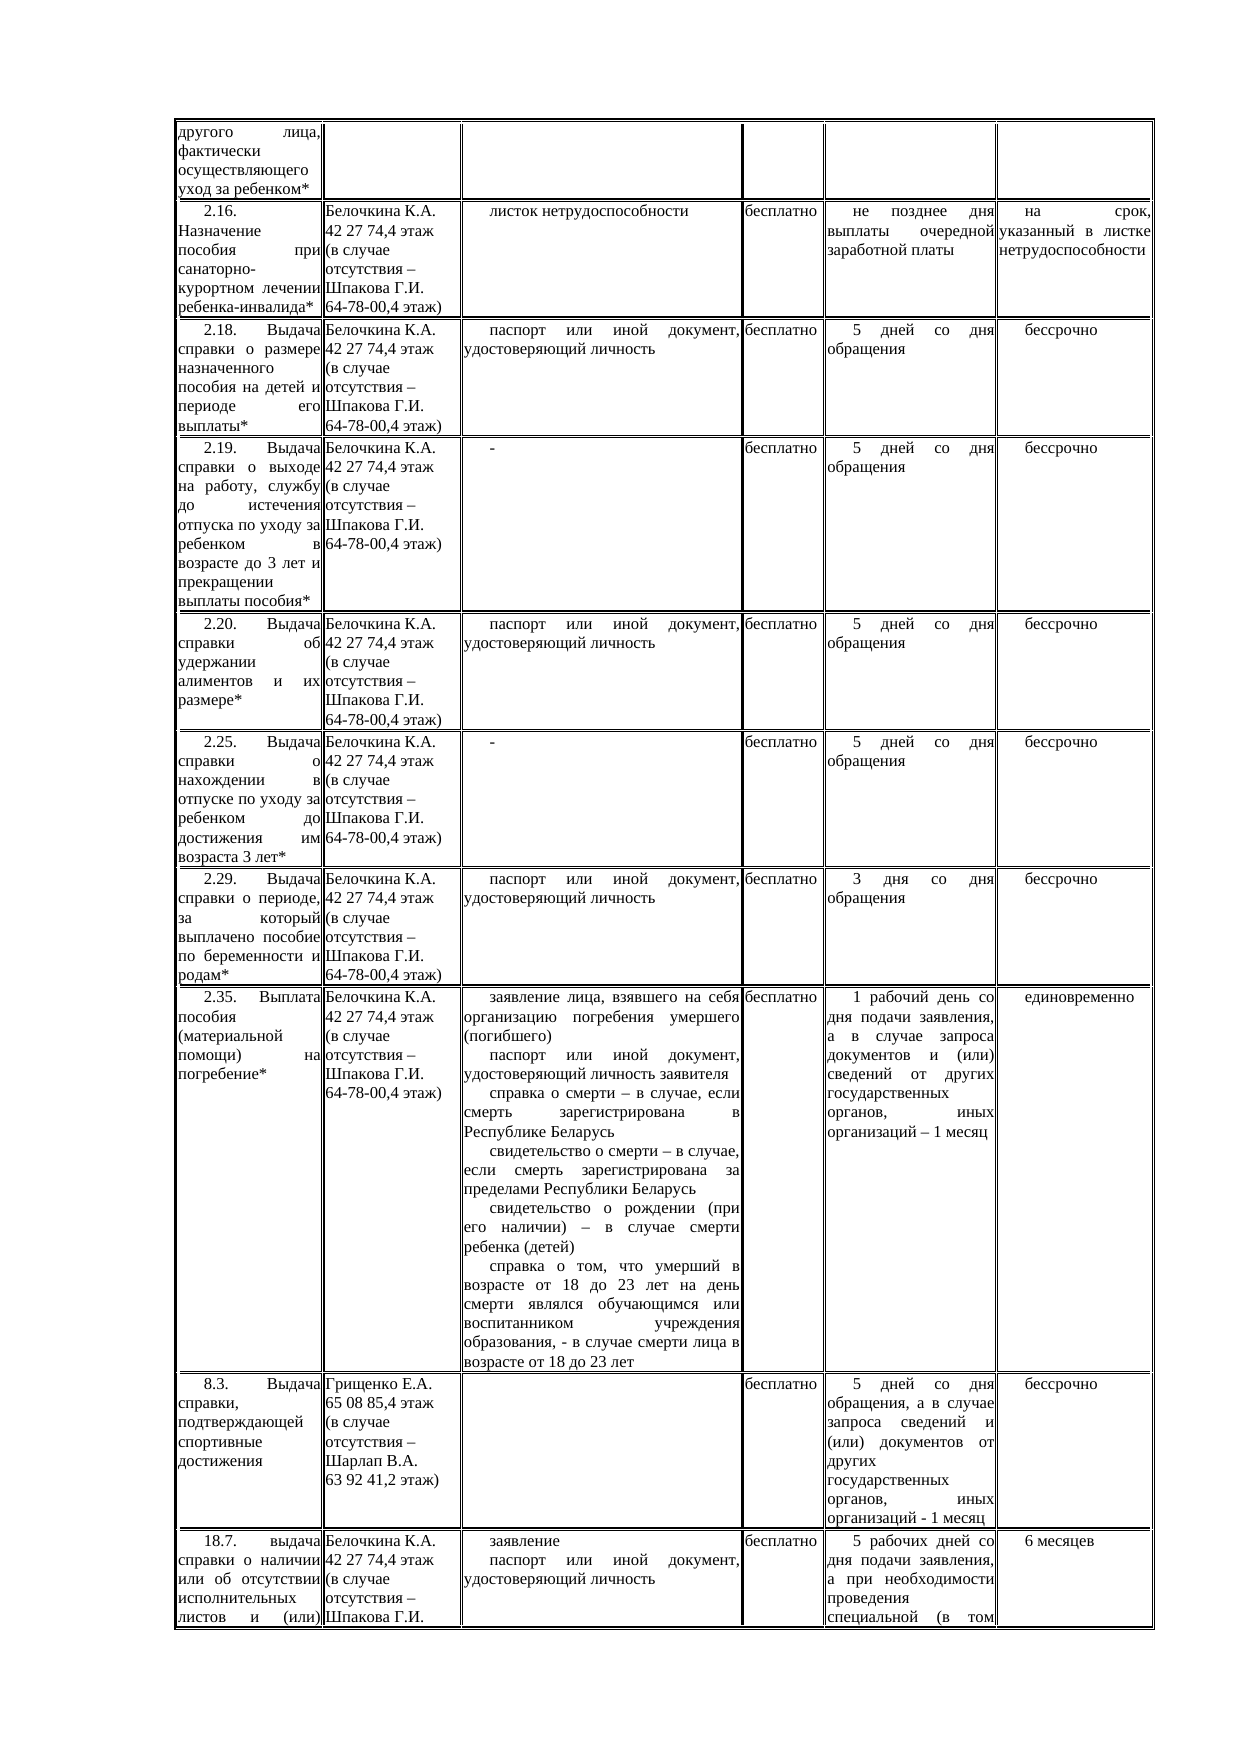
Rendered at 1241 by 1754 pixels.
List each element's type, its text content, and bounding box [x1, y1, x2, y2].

table_cell 5 дней со дня обращения, а в случае запроса сведений и (или) документов от других государственных органов, иных организаций - 1 месяц [826, 1374, 995, 1527]
table_cell 2.20. Выдача справки об удержании алиментов и их размере* [177, 610, 321, 728]
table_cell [323, 1531, 461, 1626]
table_cell бессрочно [997, 1371, 1153, 1527]
table_cell бесплатно [744, 732, 823, 866]
table_cell 5 дней со дня обращения [826, 438, 995, 610]
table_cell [825, 122, 997, 198]
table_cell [177, 120, 323, 198]
table_cell 2.25. Выдача справки о нахождении в отпуске по уходу за ребенком до достижения им возраста 3 лет* [177, 729, 321, 866]
table_cell не позднее дня выплаты очередной заработной платы [826, 202, 995, 316]
table_cell паспорт или иной документ, удостоверяющий личность [463, 320, 741, 434]
table_cell паспорт или иной документ, удостоверяющий личность [463, 869, 741, 984]
table_cell - [463, 438, 741, 610]
table_cell на срок, указанный в листке нетрудоспособности [998, 198, 1152, 316]
table_cell единовременно [998, 984, 1152, 1371]
table_cell Белочкина К.А. 42 27 74,4 этаж (в случае отсутствия – Шпакова Г.И. 64-78-00,4 этаж) [325, 202, 460, 316]
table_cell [461, 122, 742, 198]
table_cell 5 дней со дня обращения [826, 320, 995, 434]
table_cell - [463, 732, 741, 866]
table_cell бесплатно [744, 202, 823, 316]
table_cell 2.19. Выдача справки о выходе на работу, службу до истечения отпуска по уходу за ребенком в возрасте до 3 лет и прекращении выплаты пособия* [177, 435, 321, 610]
table_cell 5 дней со дня обращения [826, 614, 995, 728]
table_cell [461, 1531, 742, 1626]
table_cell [323, 122, 461, 198]
table_cell бесплатно [742, 1531, 825, 1626]
table_cell 2.16. Назначение пособия при санаторно-курортном лечении ребенка-инвалида* [177, 198, 321, 316]
table_cell 2.35. Выплата пособия (материальной помощи) на погребение* [177, 984, 321, 1371]
table_cell бесплатно [744, 438, 823, 610]
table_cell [825, 1531, 997, 1626]
table_cell 5 дней со дня обращения [826, 732, 995, 866]
table_cell 2.29. Выдача справки о периоде, за который выплачено пособие по беременности и родам* [176, 866, 323, 984]
table_cell заявление лица, взявшего на себя организацию погребения умершего (погибшего) паспорт или иной документ, удостоверяющий личность заявителя справка о смерти – в случае, если смерть зарегистрирована в Республике Беларусь свидетельство о смерти – в случае, если смерть зарегистрирована за пределами Республики Беларусь свидетельство о рождении (при его наличии) – в случае смерти ребенка (детей) справка о том, что умерший в возрасте от 18 до 23 лет на день смерти являлся обучающимся или воспитанником учреждения образования, - в случае смерти лица в возрасте от 18 до 23 лет [463, 988, 741, 1371]
table_cell Белочкина К.А. 42 27 74,4 этаж (в случае отсутствия – Шпакова Г.И. 64-78-00,4 этаж) [325, 438, 460, 610]
table_cell Белочкина К.А. 42 27 74,4 этаж (в случае отсутствия – Шпакова Г.И. 64-78-00,4 этаж) [325, 869, 460, 984]
table_cell листок нетрудоспособности [463, 202, 741, 316]
table_cell 8.3. Выдача справки, подтверждающей спортивные достижения [176, 1371, 323, 1527]
table_cell Белочкина К.А. 42 27 74,4 этаж (в случае отсутствия – Шпакова Г.И. 64-78-00,4 этаж) [325, 988, 460, 1371]
table_cell бессрочно [998, 316, 1152, 434]
table_cell 1 рабочий день со дня подачи заявления, а в случае запроса документов и (или) сведений от других государственных органов, иных организаций – 1 месяц [826, 988, 995, 1371]
table_cell Грищенко Е.А. 65 08 85,4 этаж (в случае отсутствия – Шарлап В.А. 63 92 41,2 этаж) [325, 1374, 460, 1527]
table_cell [463, 1374, 741, 1527]
table_cell Белочкина К.А. 42 27 74,4 этаж (в случае отсутствия – Шпакова Г.И. 64-78-00,4 этаж) [325, 320, 460, 434]
table_cell 3 дня со дня обращения [826, 869, 995, 984]
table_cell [997, 122, 1152, 198]
table_cell бессрочно [998, 729, 1152, 866]
table_cell Белочкина К.А. 42 27 74,4 этаж (в случае отсутствия – Шпакова Г.И. 64-78-00,4 этаж) [325, 732, 460, 866]
table_cell бесплатно [744, 869, 823, 984]
table_cell бессрочно [998, 610, 1152, 728]
table_cell бесплатно [744, 1374, 823, 1527]
table_cell бесплатно [744, 320, 823, 434]
table_cell бесплатно [744, 614, 823, 728]
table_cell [177, 1527, 323, 1626]
table_cell 2.18. Выдача справки о размере назначенного пособия на детей и периоде его выплаты* [177, 316, 321, 434]
table_cell паспорт или иной документ, удостоверяющий личность [463, 614, 741, 728]
table_cell 6 месяцев [997, 1527, 1152, 1626]
table_cell бесплатно [744, 988, 823, 1371]
table_cell бессрочно [998, 435, 1152, 610]
table_cell бесплатно [742, 122, 825, 198]
table_cell Белочкина К.А. 42 27 74,4 этаж (в случае отсутствия – Шпакова Г.И. 64-78-00,4 этаж) [325, 614, 460, 728]
table_cell бессрочно [997, 866, 1153, 984]
